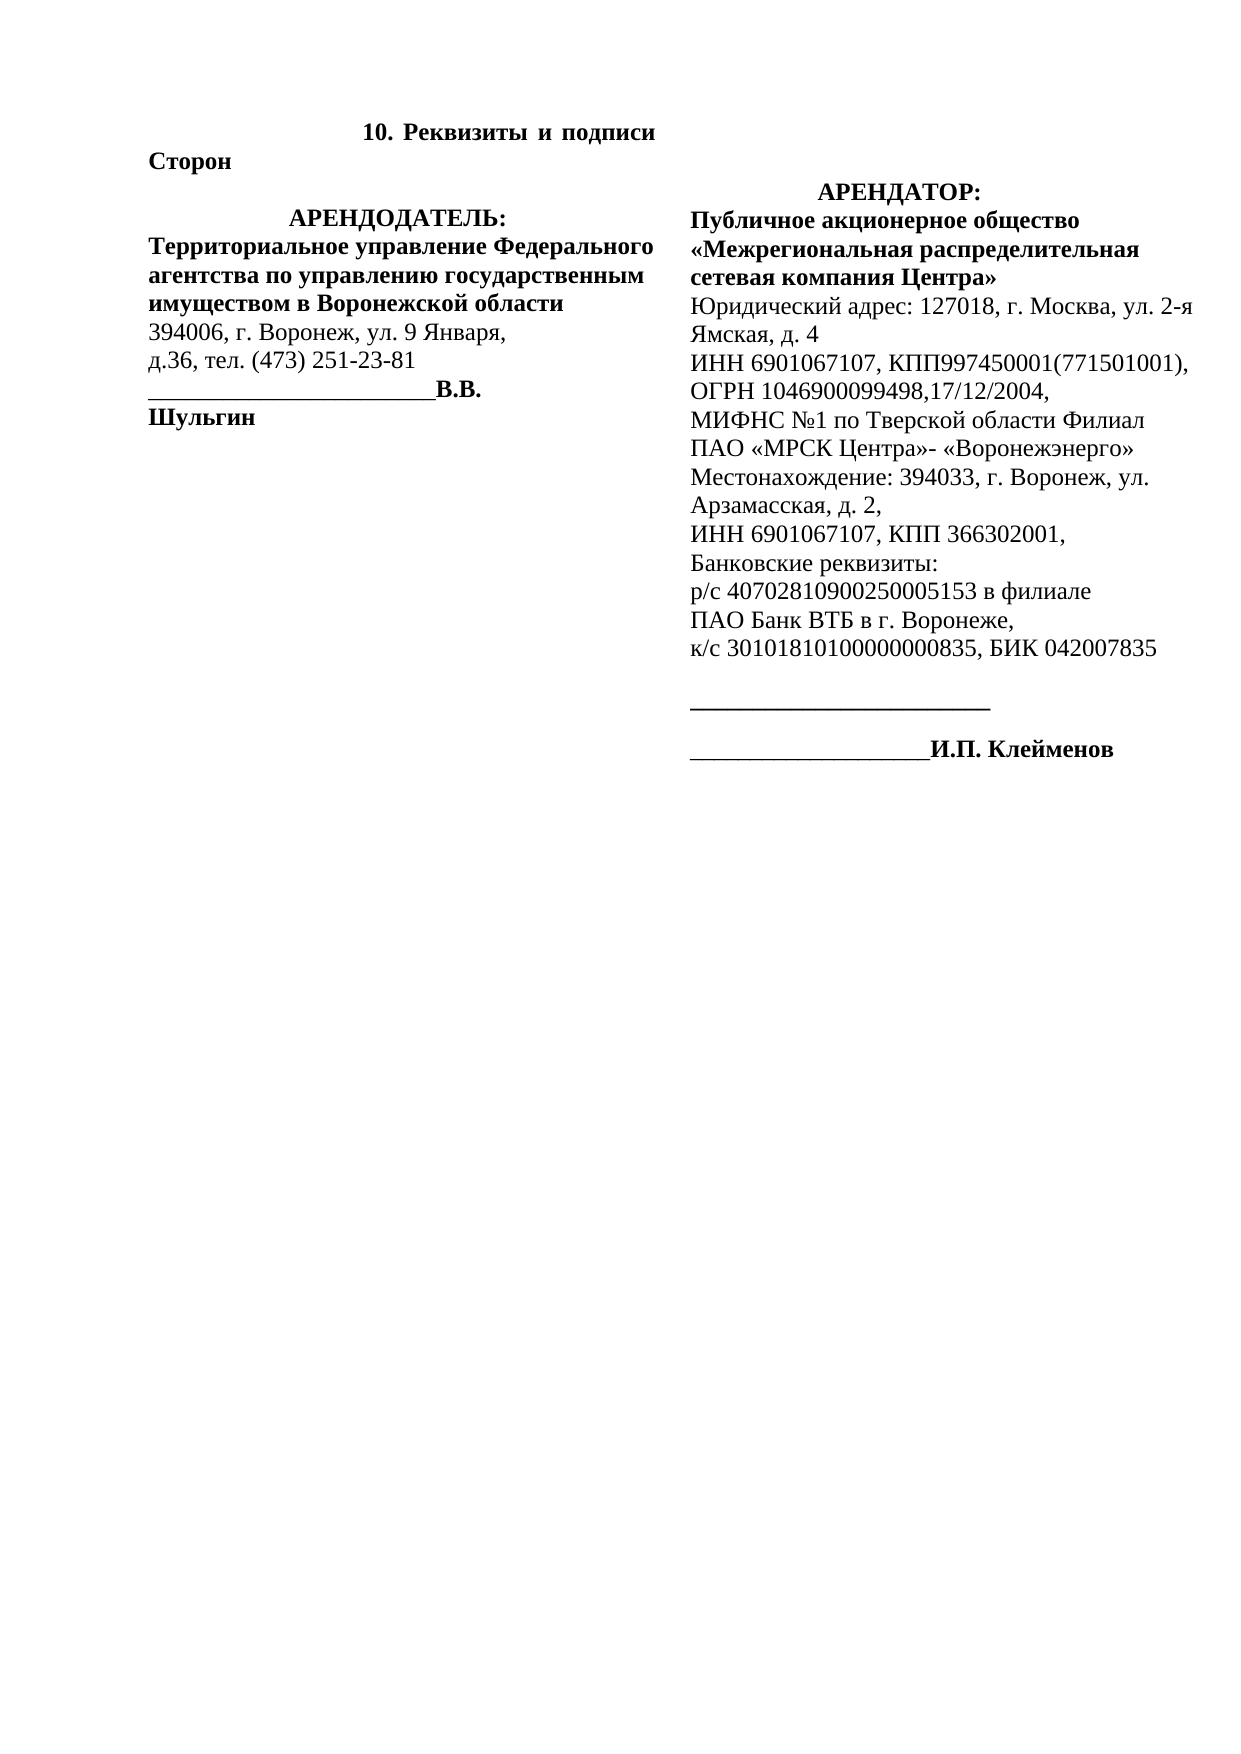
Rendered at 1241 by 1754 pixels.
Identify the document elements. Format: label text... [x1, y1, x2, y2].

text МИФНС №1 по Тверской области Филиал ПАО «МРСК Центра»- «Воронежэнерго» [690, 405, 1198, 462]
text ________________________ [690, 687, 1198, 712]
text ИНН 6901067107, КПП997450001(771501001), ОГРН 1046900099498,17/12/2004, [690, 348, 1198, 405]
text Публичное акционерное общество «Межрегиональная распределительная сетевая компания Центра» [690, 206, 1198, 291]
text к/с 30101810100000000835, БИК 042007835 [690, 634, 1198, 662]
text И.П. Клейменов [690, 737, 1198, 762]
text Юридический адрес: 127018, г. Москва, ул. 2-я Ямская, д. 4 [690, 291, 1198, 348]
text 394006, г. Воронеж, ул. 9 Января, д.36, тел. (473) 251-23-81 _______________________В.В. Шульгин [148, 317, 562, 432]
text 10. Реквизиты и подписи Сторон [148, 117, 656, 175]
text АРЕНДОДАТЕЛЬ: [148, 203, 647, 232]
text Местонахождение: 394033, г. Воронеж, ул. Арзамасская, д. 2, [690, 462, 1198, 519]
text Банковские реквизиты: [690, 548, 1198, 577]
text р/с 40702810900250005153 в филиале [690, 577, 1198, 605]
text АРЕНДАТОР: [817, 177, 1198, 206]
text ИНН 6901067107, КПП 366302001, [690, 519, 1198, 548]
text ПАО Банк ВТБ в г. Воронеже, [690, 605, 1198, 634]
text Территориальное управление Федерального агентства по управлению государственным имуществом в Воронежской области [148, 232, 656, 317]
